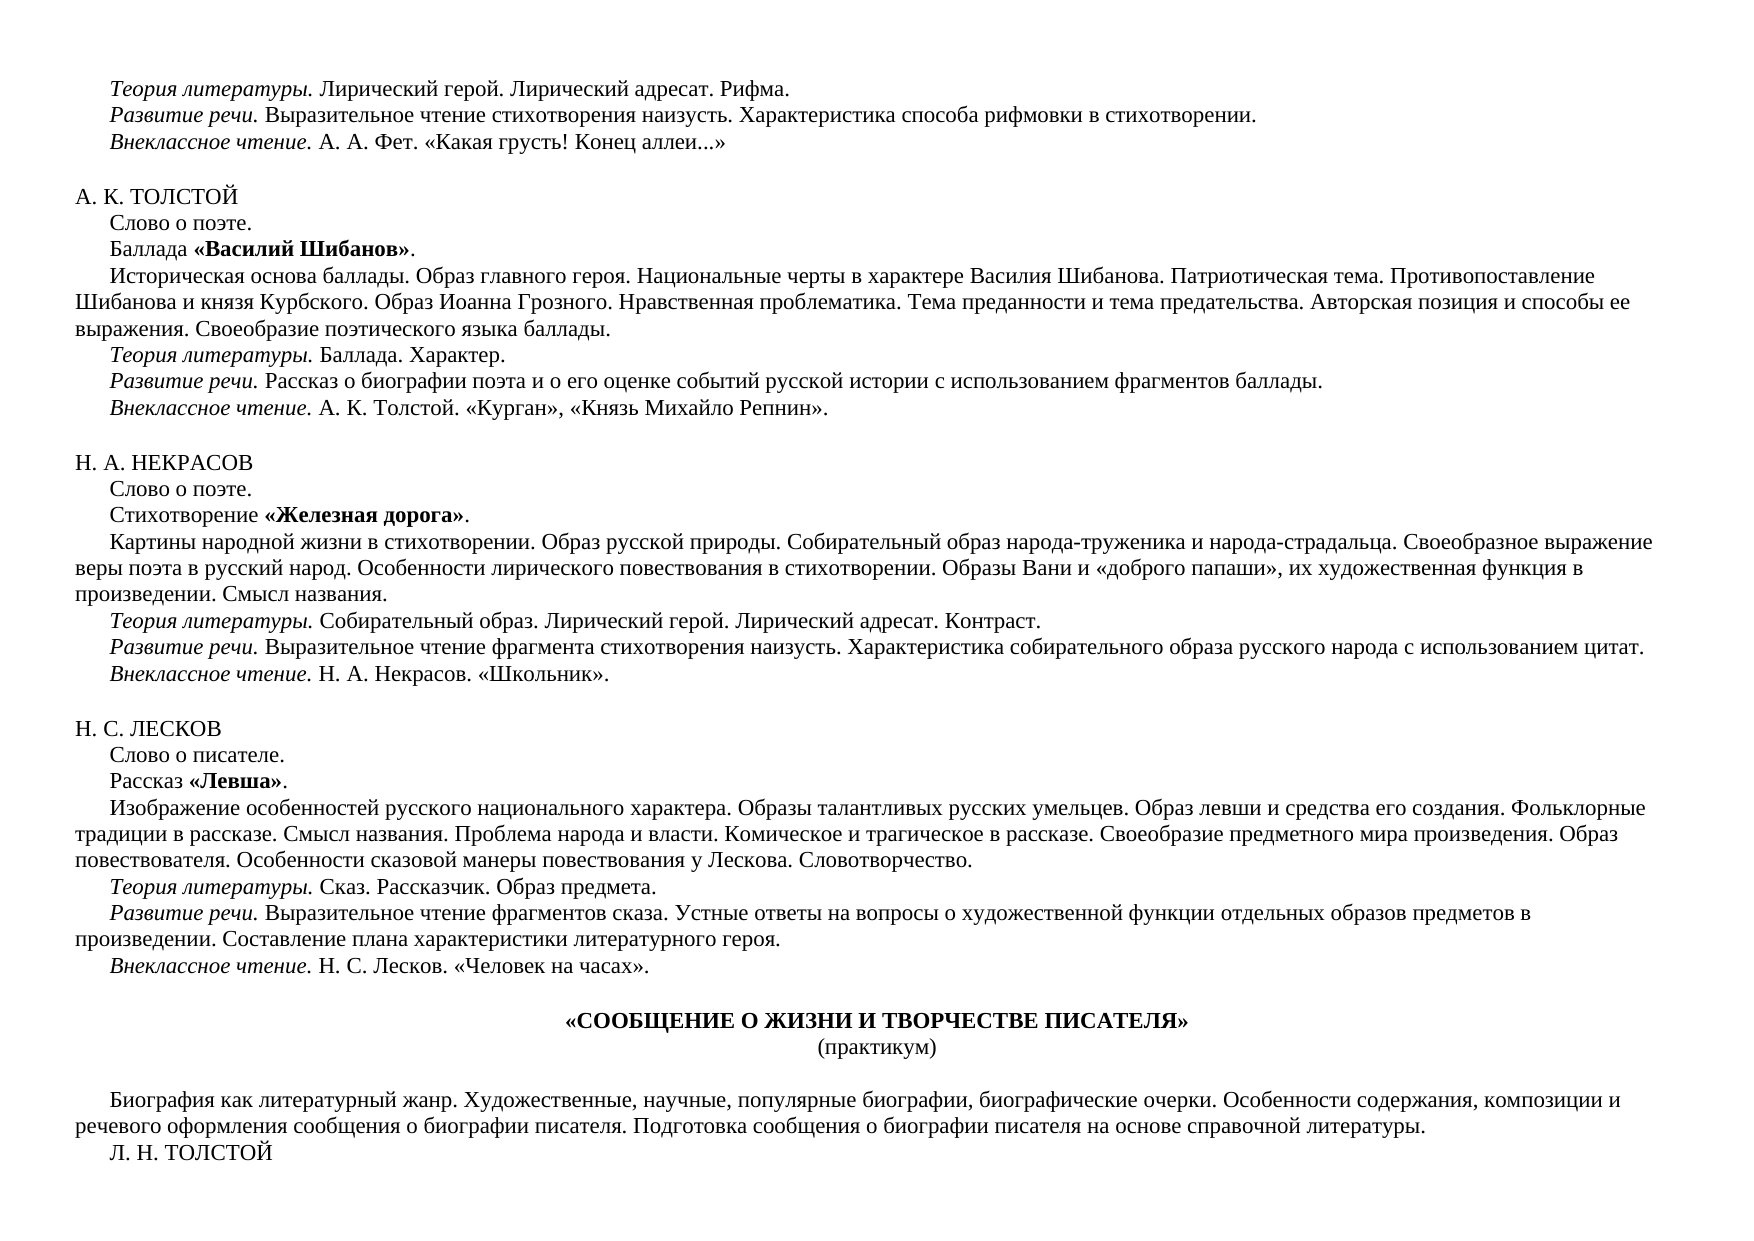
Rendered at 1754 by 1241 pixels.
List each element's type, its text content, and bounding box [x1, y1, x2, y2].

text Слово о поэте. Стихотворение «Железная дорога». Картины народной жизни в стихотворении. Образ русской природы. Собирательный образ народа-труженика и народа-страдальца. Своеобразное выражение веры поэта в русский народ. Особенности лирического повествования в стихотворении. Образы Вани и «доброго папаши», их художественная функция в произведении. Смысл названия. Теория литературы. Собирательный образ. Лирический герой. Лирический адресат. Контраст. Развитие речи. Выразительное чтение фрагмента стихотворения наизусть. Характеристика собирательного образа русского народа с использованием цитат. Внеклассное чтение. Н. А. Некрасов. «Школьник». [75, 475, 1679, 715]
text Н. А. НЕКРАСОВ [75, 449, 1679, 475]
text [75, 75, 1679, 183]
text Слово о писателе. Рассказ «Левша». Изображение особенностей русского национального характера. Образы талантливых русских умельцев. Образ левши и средства его создания. Фольклорные традиции в рассказе. Смысл названия. Проблема народа и власти. Комическое и трагическое в рассказе. Своеобразие предметного мира произведения. Образ повествователя. Особенности сказовой манеры повествования у Лескова. Словотворчество. Теория литературы. Сказ. Рассказчик. Образ предмета. Развитие речи. Выразительное чтение фрагментов сказа. Устные ответы на вопросы о художественной функции отдельных образов предметов в произведении. Составление плана характеристики литературного героя. Внеклассное чтение. Н. С. Лесков. «Человек на часах». [75, 741, 1679, 1007]
text А. К. ТОЛСТОЙ [75, 183, 1679, 209]
text Слово о поэте. Баллада «Василий Шибанов». Историческая основа баллады. Образ главного героя. Национальные черты в характере Василия Шибанова. Патриотическая тема. Противопоставление Шибанова и князя Курбского. Образ Иоанна Грозного. Нравственная проблематика. Тема преданности и тема предательства. Авторская позиция и способы ее выражения. Своеобразие поэтического языка баллады. Теория литературы. Баллада. Характер. Развитие речи. Рассказ о биографии поэта и о его оценке событий русской истории с использованием фрагментов баллады. Внеклассное чтение. А. К. Толстой. «Курган», «Князь Михайло Репнин». [75, 209, 1679, 449]
text Биография как литературный жанр. Художественные, научные, популярные биографии, биографические очерки. Особенности содержания, композиции и речевого оформления сообщения о биографии писателя. Подготовка сообщения о биографии писателя на основе справочной литературы. [75, 1060, 1679, 1139]
text Н. С. ЛЕСКОВ [75, 715, 1679, 741]
text Л. Н. ТОЛСТОЙ [75, 1139, 1679, 1165]
text «СООБЩЕНИЕ О ЖИЗНИ И ТВОРЧЕСТВЕ ПИСАТЕЛЯ» (практикум) [75, 1007, 1679, 1060]
